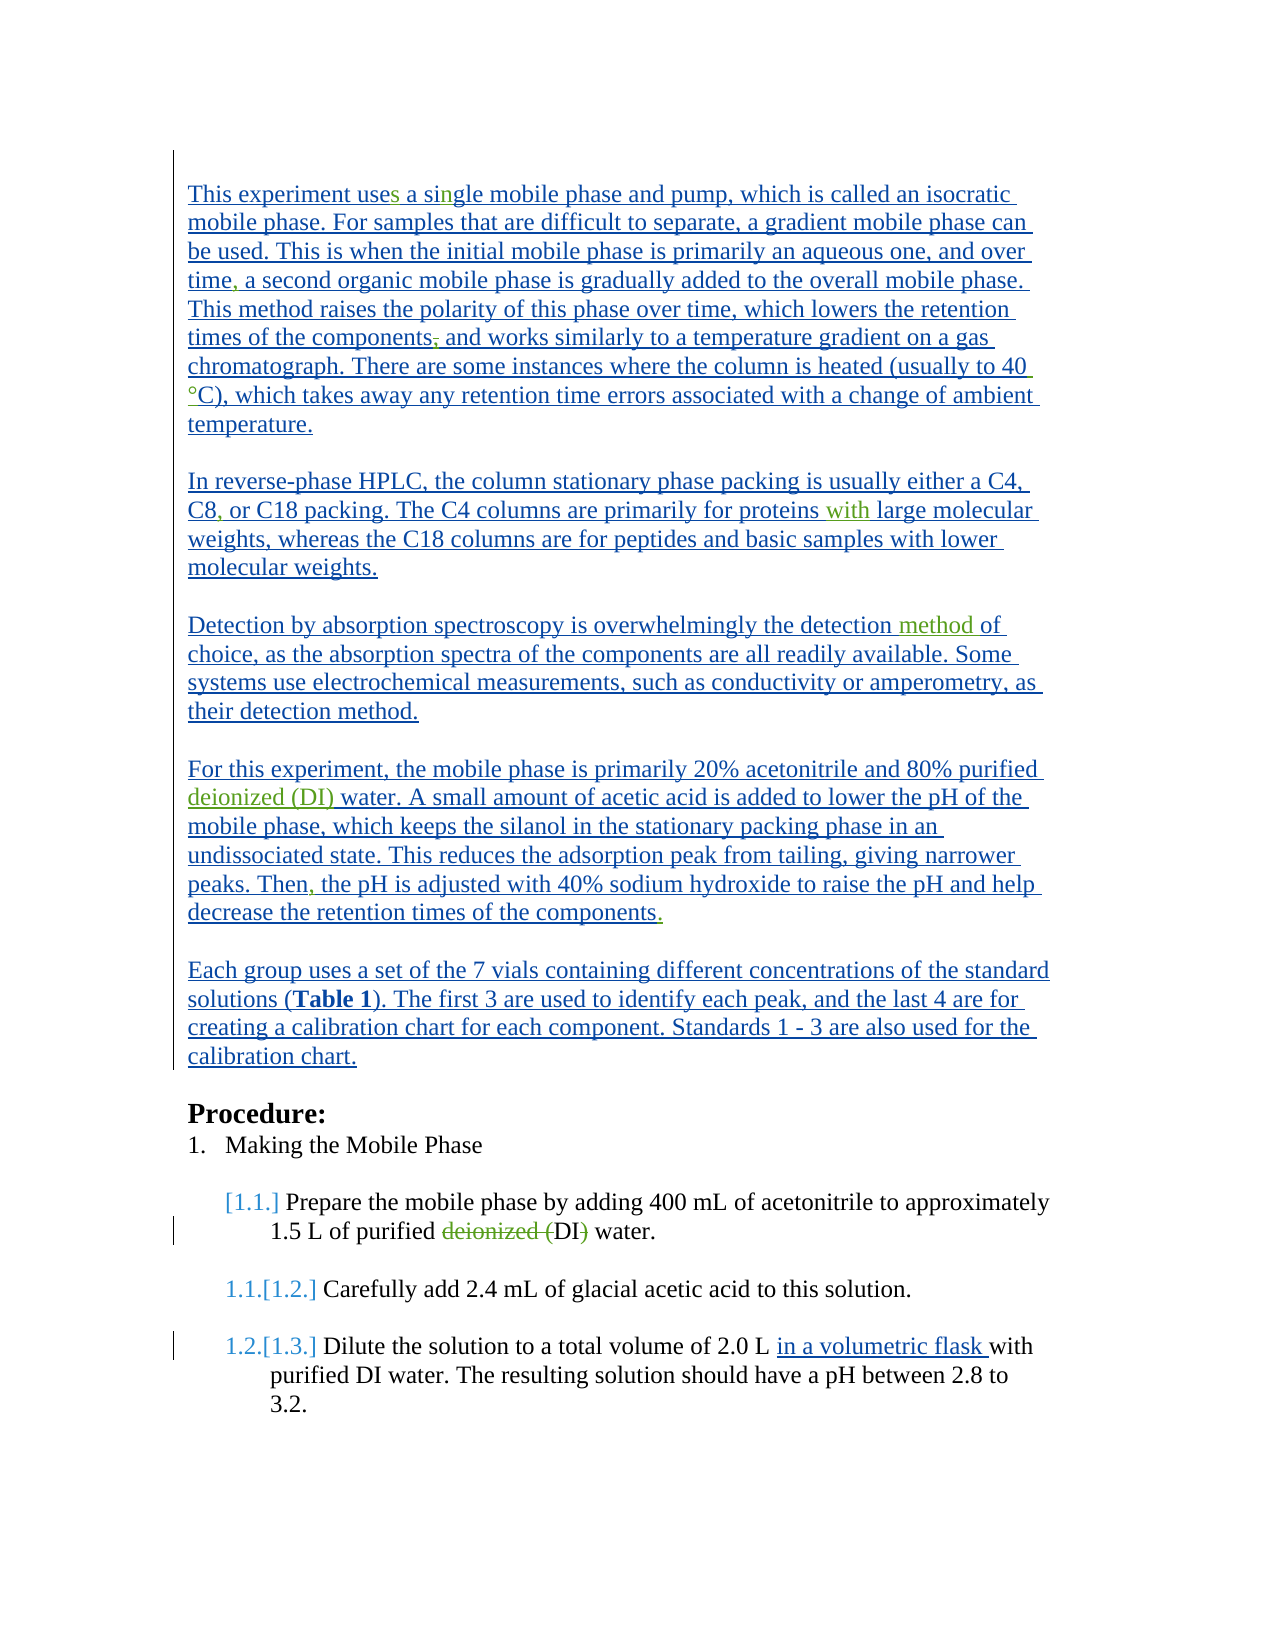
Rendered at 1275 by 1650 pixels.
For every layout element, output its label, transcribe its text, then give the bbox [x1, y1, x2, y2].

list Prepare the mobile phase by adding 400 mL of acetonitrile to approximately 1.5 L of purified DI water. [225, 1187, 1050, 1245]
list Making the Mobile Phase [187, 1130, 1050, 1159]
list Carefully add 2.4 mL of glacial acetic acid to this solution. [225, 1274, 1050, 1302]
text Procedure: [187, 1096, 1050, 1130]
list Dilute the solution to a total volume of 2.0 L with purified DI water. The resulting solution should have a pH between 2.8 to 3.2. [225, 1331, 1050, 1417]
